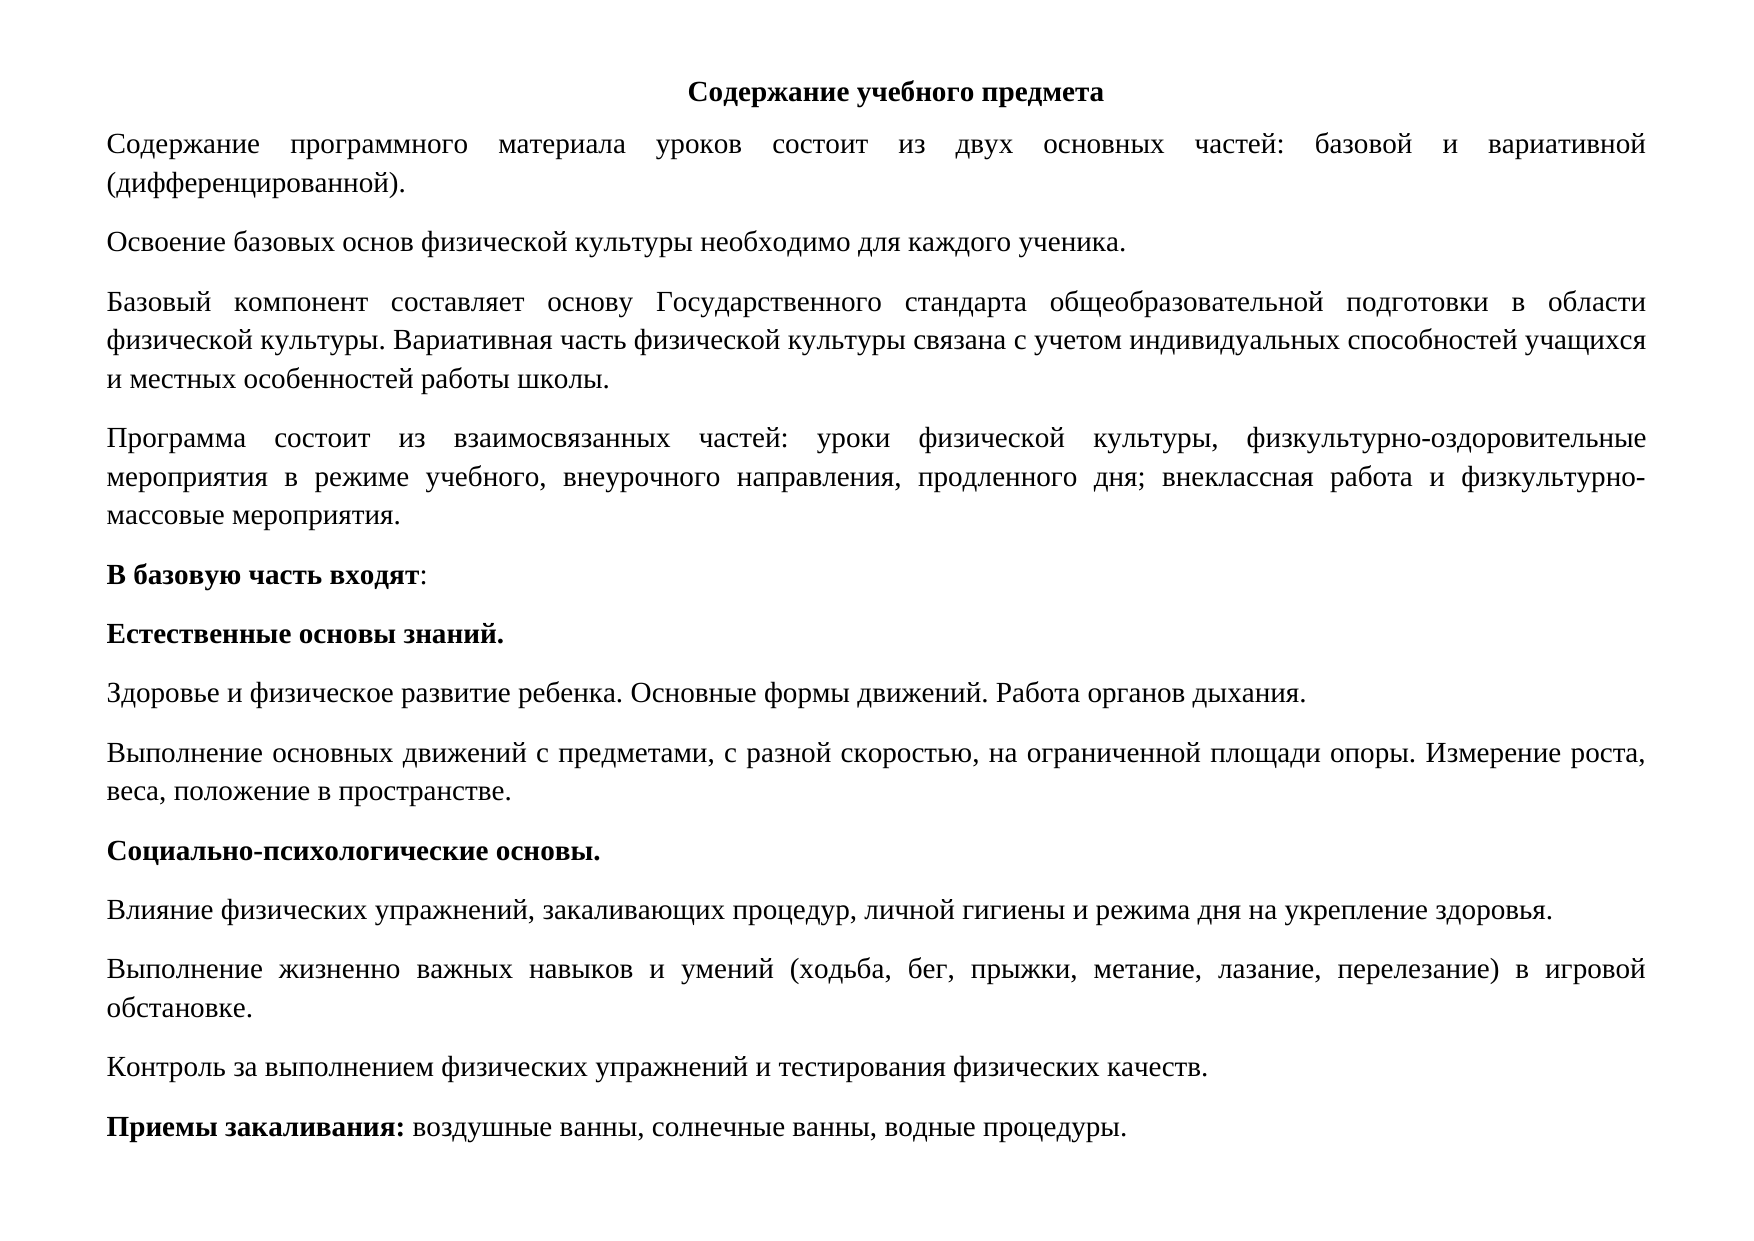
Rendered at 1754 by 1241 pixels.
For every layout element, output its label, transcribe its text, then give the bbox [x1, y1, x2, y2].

text Выполнение основных движений с предметами, с разной скоростью, на ограниченной площади опоры. Измерение роста, веса, положение в пространстве. [106, 735, 1648, 807]
text В базовую часть входят: [106, 557, 1648, 590]
text Контроль за выполнением физических упражнений и тестирования физических качеств. [106, 1049, 1648, 1083]
text Социально-психологические основы. [106, 833, 1648, 866]
text Освоение базовых основ физической культуры необходимо для каждого ученика. [106, 224, 1648, 258]
list Содержание учебного предмета [144, 74, 1648, 107]
text Здоровье и физическое развитие ребенка. Основные формы движений. Работа органов дыхания. [106, 676, 1648, 709]
text Влияние физических упражнений, закаливающих процедур, личной гигиены и режима дня на укрепление здоровья. [106, 892, 1648, 926]
text Приемы закаливания: воздушные ванны, солнечные ванны, водные процедуры. [106, 1109, 1648, 1142]
text Естественные основы знаний. [106, 616, 1648, 650]
text Базовый компонент составляет основу Государственного стандарта общеобразовательной подготовки в области физической культуры. Вариативная часть физической культуры связана с учетом индивидуальных способностей учащихся и местных особенностей работы школы. [106, 284, 1648, 394]
text Содержание программного материала уроков состоит из двух основных частей: базовой и вариативной (дифференцированной). [106, 127, 1648, 199]
text Выполнение жизненно важных навыков и умений (ходьба, бег, прыжки, метание, лазание, перелезание) в игровой обстановке. [106, 952, 1648, 1024]
text Программа состоит из взаимосвязанных частей: уроки физической культуры, физкультурно-оздоровительные мероприятия в режиме учебного, внеурочного направления, продленного дня; внеклассная работа и физкультурно-массовые мероприятия. [106, 420, 1648, 531]
